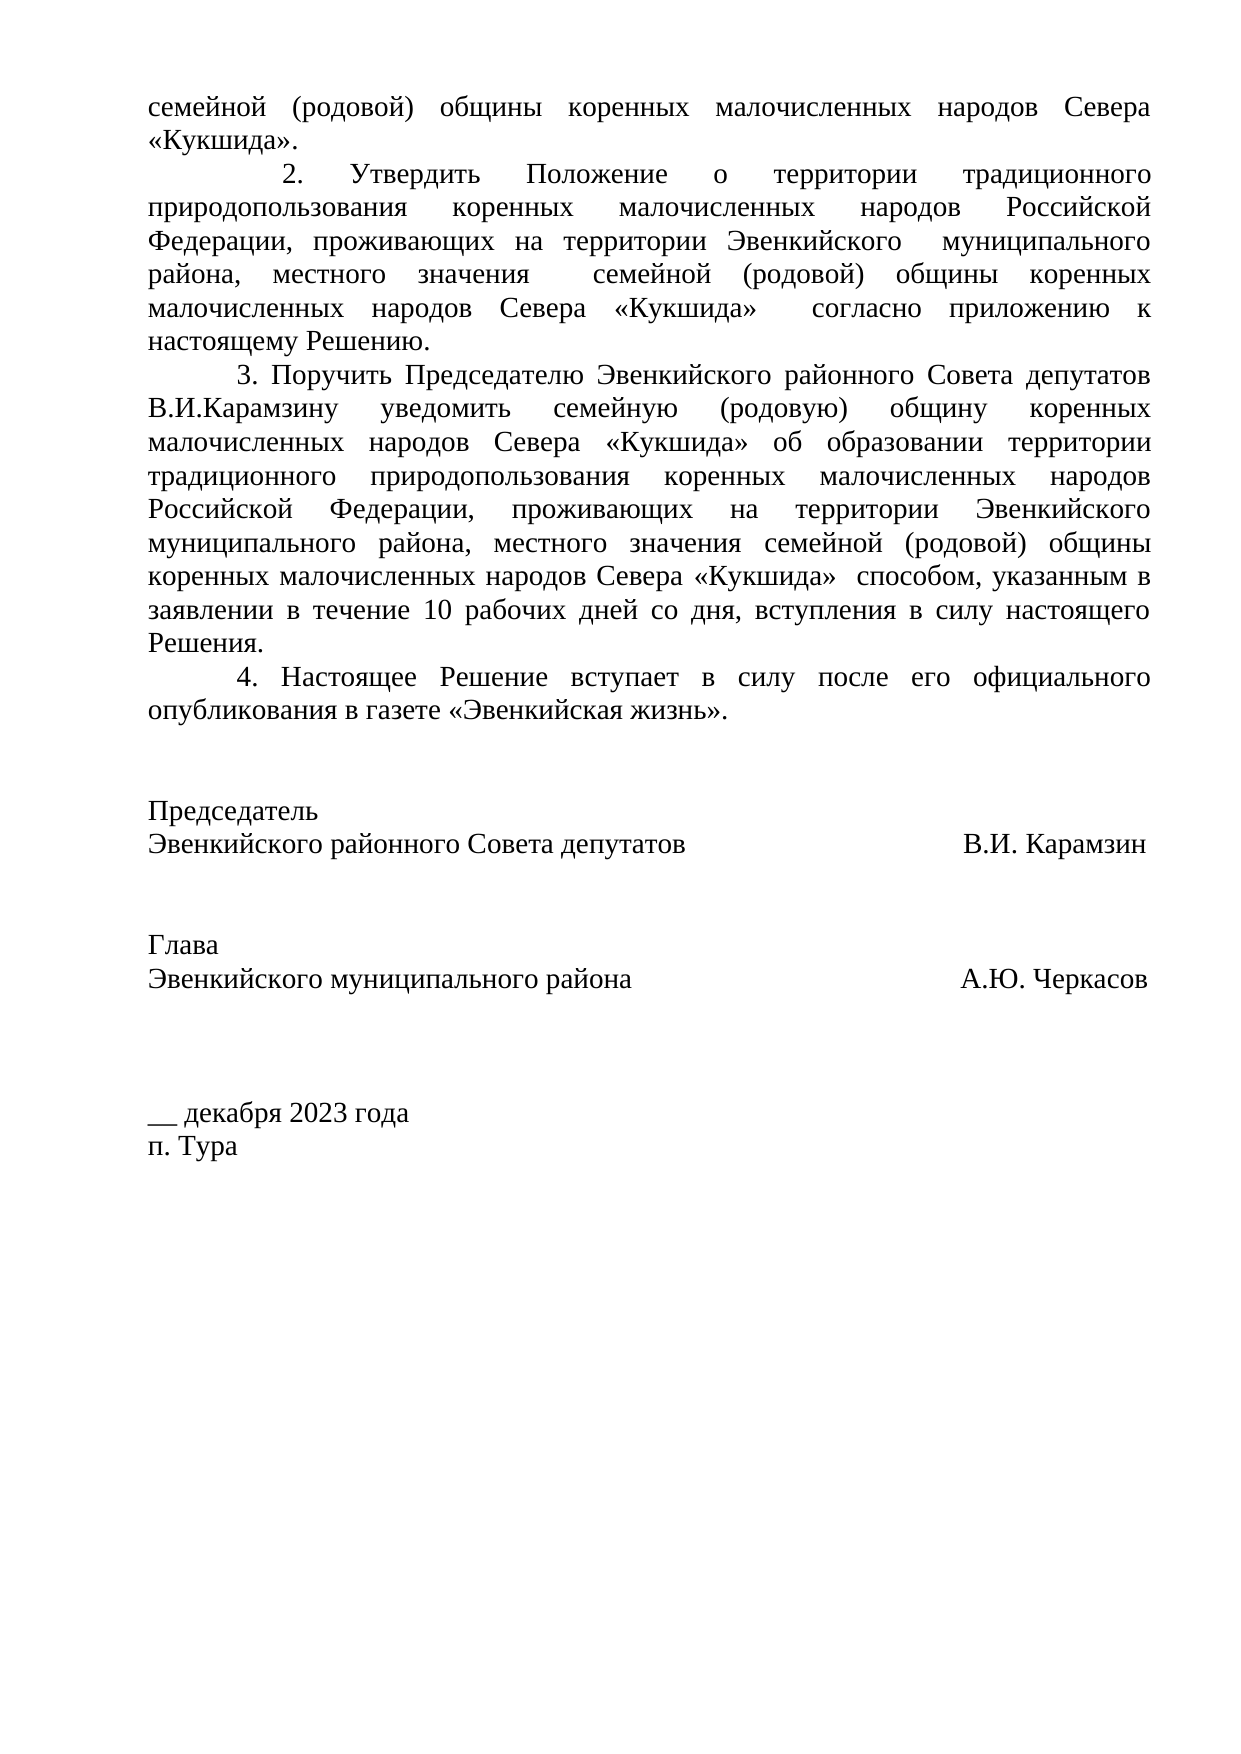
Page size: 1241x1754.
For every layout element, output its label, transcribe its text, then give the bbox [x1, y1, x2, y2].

text Глава [148, 927, 1152, 961]
text __ декабря 2023 года [148, 1095, 1152, 1128]
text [148, 89, 1152, 156]
text Председатель [148, 793, 1152, 827]
text Эвенкийского муниципального района А.Ю. Черкасов [148, 961, 1152, 994]
text 3. Поручить Председателю Эвенкийского районного Совета депутатов В.И.Карамзину уведомить семейную (родовую) общину коренных малочисленных народов Севера «Кукшида» об образовании территории традиционного природопользования коренных малочисленных народов Российской Федерации, проживающих на территории Эвенкийского муниципального района, местного значения семейной (родовой) общины коренных малочисленных народов Севера «Кукшида» способом, указанным в заявлении в течение 10 рабочих дней со дня, вступления в силу настоящего Решения. [148, 357, 1152, 659]
text Эвенкийского районного Совета депутатов В.И. Карамзин [148, 827, 1152, 860]
text п. Тура [148, 1128, 1152, 1162]
text 4. Настоящее Решение вступает в силу после его официального опубликования в газете «Эвенкийская жизнь». [148, 659, 1152, 726]
text 2. Утвердить Положение о территории традиционного природопользования коренных малочисленных народов Российской Федерации, проживающих на территории Эвенкийского муниципального района, местного значения семейной (родовой) общины коренных малочисленных народов Севера «Кукшида» согласно приложению к настоящему Решению. [148, 156, 1152, 357]
